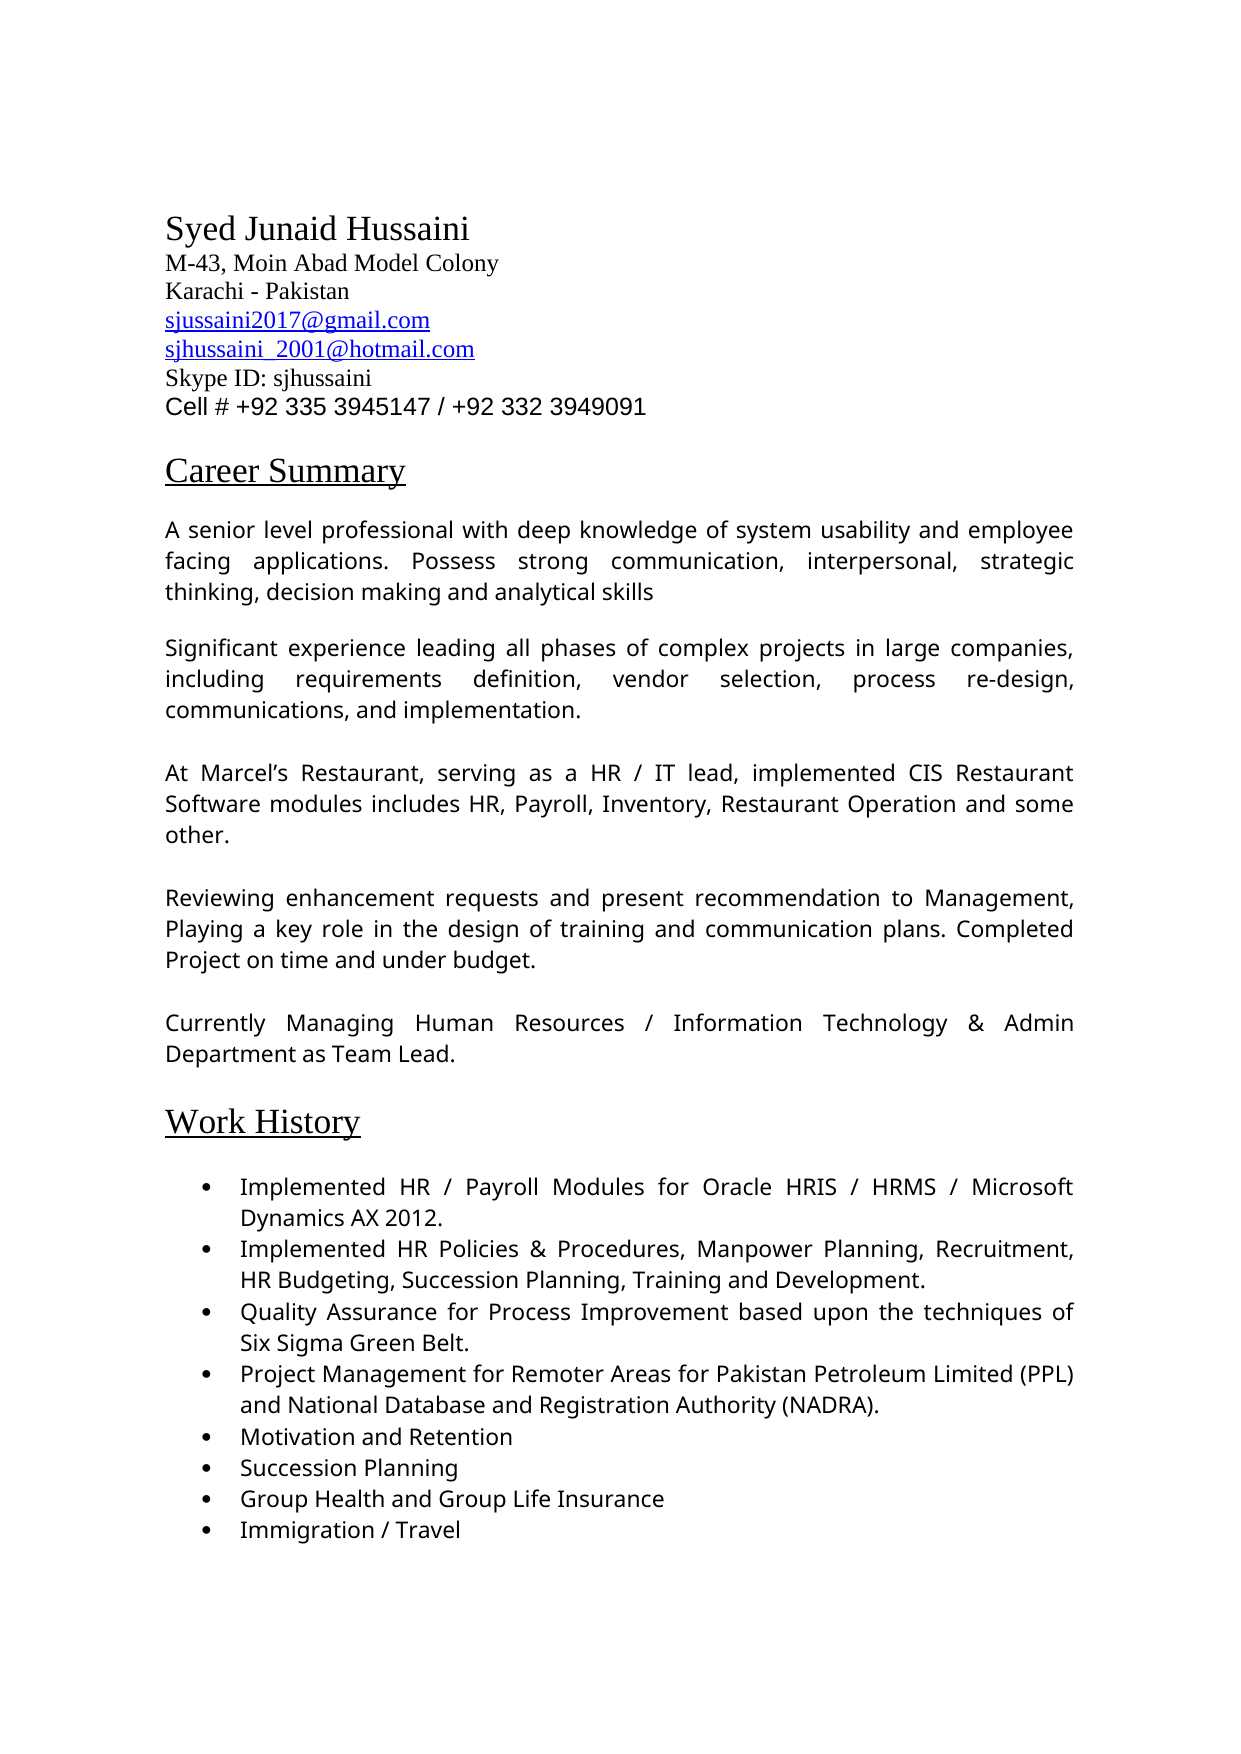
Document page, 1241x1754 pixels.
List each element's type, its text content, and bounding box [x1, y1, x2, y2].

text - Pakistan [165, 276, 1075, 305]
list Implemented HR / Payroll Modules for Oracle HRIS / HRMS / Microsoft Dynamics AX 2012. [202, 1170, 1075, 1233]
text M-43, Moin Abad y [165, 248, 1075, 276]
list Implemented HR Policies & Procedures, Manpower Planning, Recruitment, HR Budgeting, Succession Planning, Training and Development. [202, 1233, 1075, 1295]
subtitle A senior level professional with deep knowledge of system usability and employee facing applications. Possess strong communication, interpersonal, strategic thinking, decision making and analytical skills [165, 514, 1075, 608]
text Reviewing enhancement requests and present recommendation to Management, Playing a key role in the design of training and communication plans. Completed Project on time and under budget. [165, 882, 1075, 975]
list Quality Assurance for Process Improvement based upon the techniques of Six Sigma Green Belt. [202, 1295, 1075, 1358]
text At Marcel’s Restaurant, serving as a HR / IT lead, implemented CIS Restaurant Software modules includes HR, Payroll, Inventory, Restaurant Operation and some other. [165, 757, 1075, 850]
text Currently Managing Human Resources / Information Technology & Admin Department as Team Lead. [165, 1007, 1075, 1069]
text Skype ID: sjhussaini [165, 363, 1075, 391]
text Cell # +92 335 3945147 / +92 332 3949091 [165, 391, 1075, 420]
list Group Health and Group Life Insurance [202, 1483, 1075, 1514]
text sjhussaini_2001@hotmail.com [165, 334, 1075, 363]
list Immigration / Travel [202, 1514, 1075, 1545]
subtitle Career Summary [165, 449, 1075, 490]
text Work History [165, 1100, 1075, 1141]
list Succession Planning [202, 1452, 1075, 1483]
text Significant experience leading all phases of complex projects in large companies, including requirements definition, vendor selection, process re-design, communications, and implementation. [165, 632, 1075, 725]
text sjussaini2017@gmail.com [165, 305, 1075, 334]
text Syed Junaid Hussaini [165, 207, 1075, 248]
list Motivation and Retention [202, 1420, 1075, 1452]
list Project Management for Remoter Areas for Pakistan Petroleum Limited (PPL) and National Database and Registration Authority (NADRA). [202, 1358, 1075, 1420]
